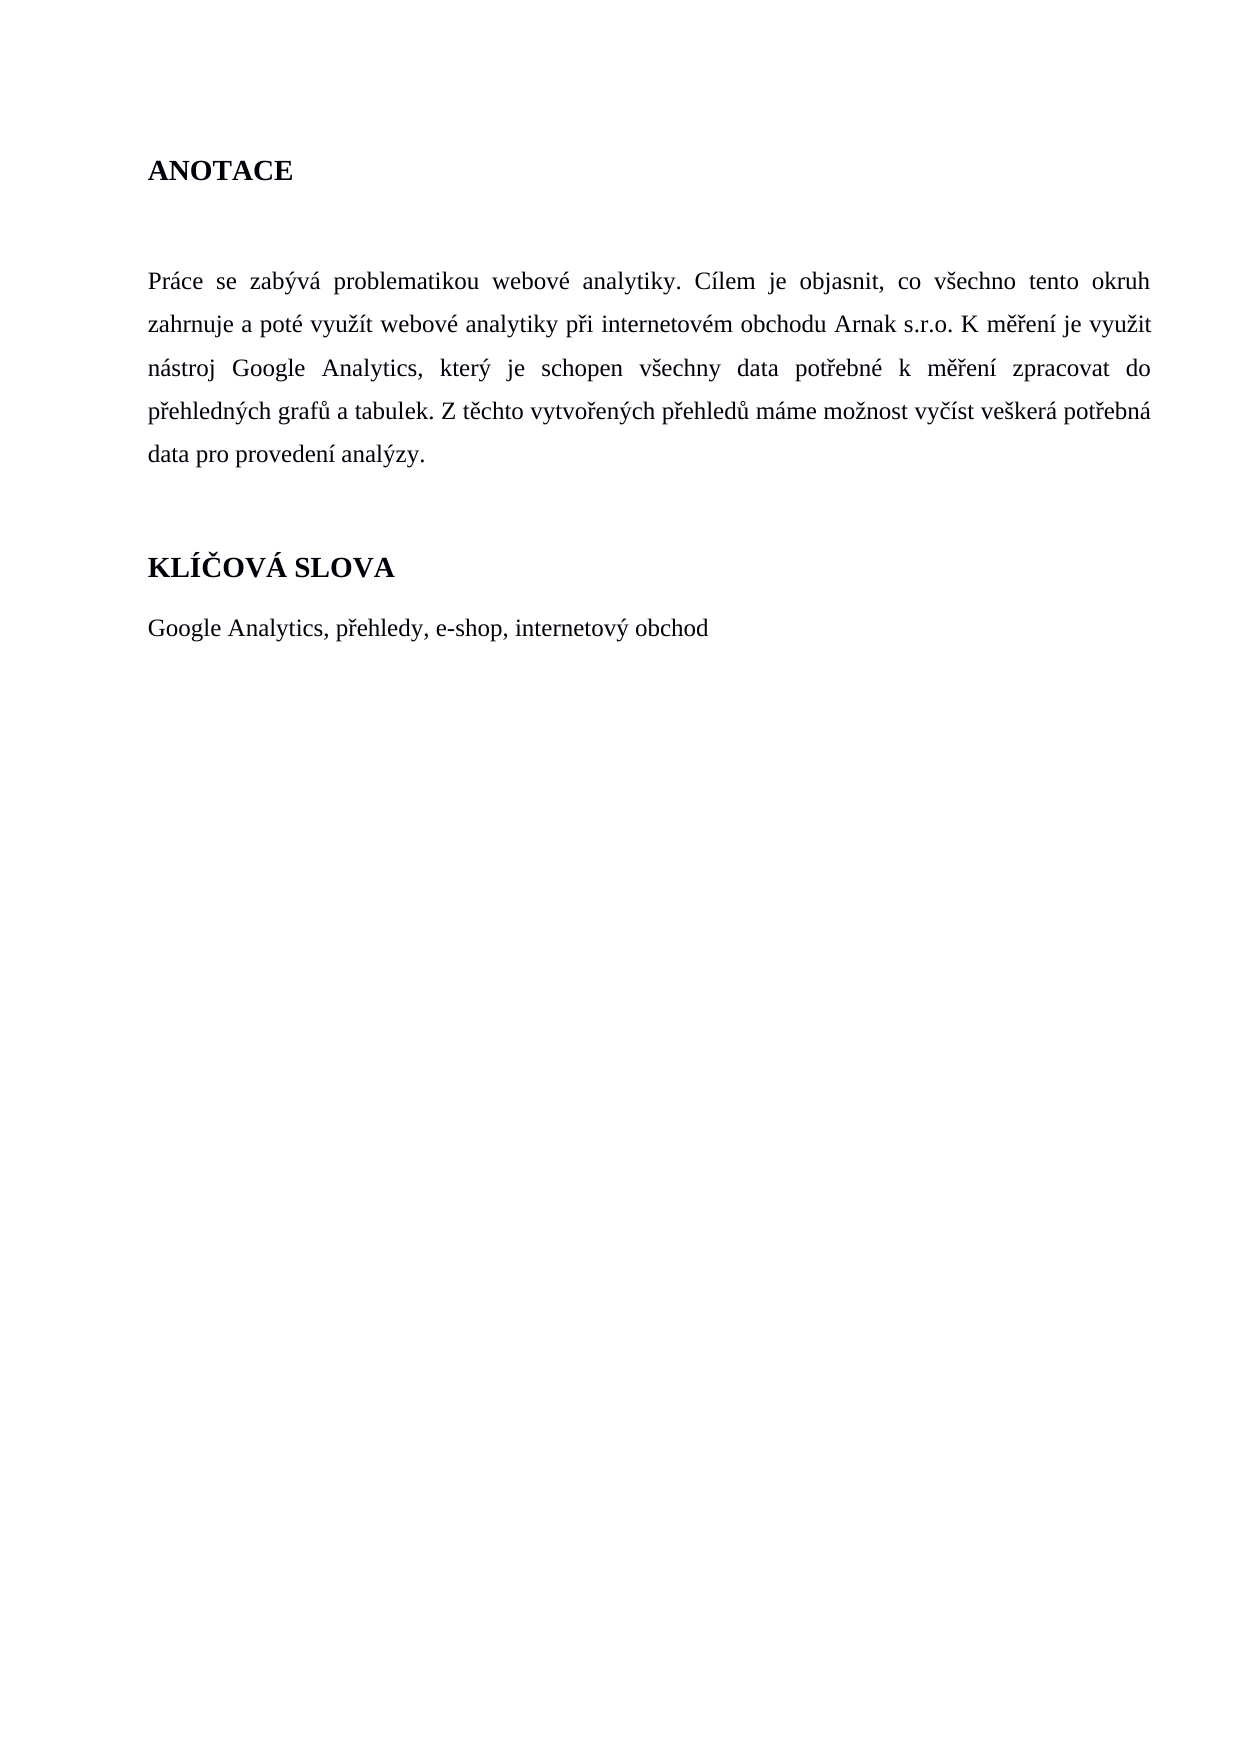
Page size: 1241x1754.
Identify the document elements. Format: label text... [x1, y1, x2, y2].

text Práce se zabývá problematikou webové analytiky. Cílem je objasnit, co všechno tento okruh zahrnuje a poté využít webové analytiky při internetovém obchodu Arnak s.r.o. K měření je využit nástroj Google Analytics, který je schopen všechny data potřebné k měření zpracovat do přehledných grafů a tabulek. Z těchto vytvořených přehledů máme možnost vyčíst veškerá potřebná data pro provedení analýzy. [148, 266, 1152, 468]
text ANOTACE [148, 153, 1152, 187]
text Google Analytics, přehledy, e-shop, internetový obchod [148, 613, 1152, 642]
text KLÍČOVÁ SLOVA [148, 550, 1152, 584]
